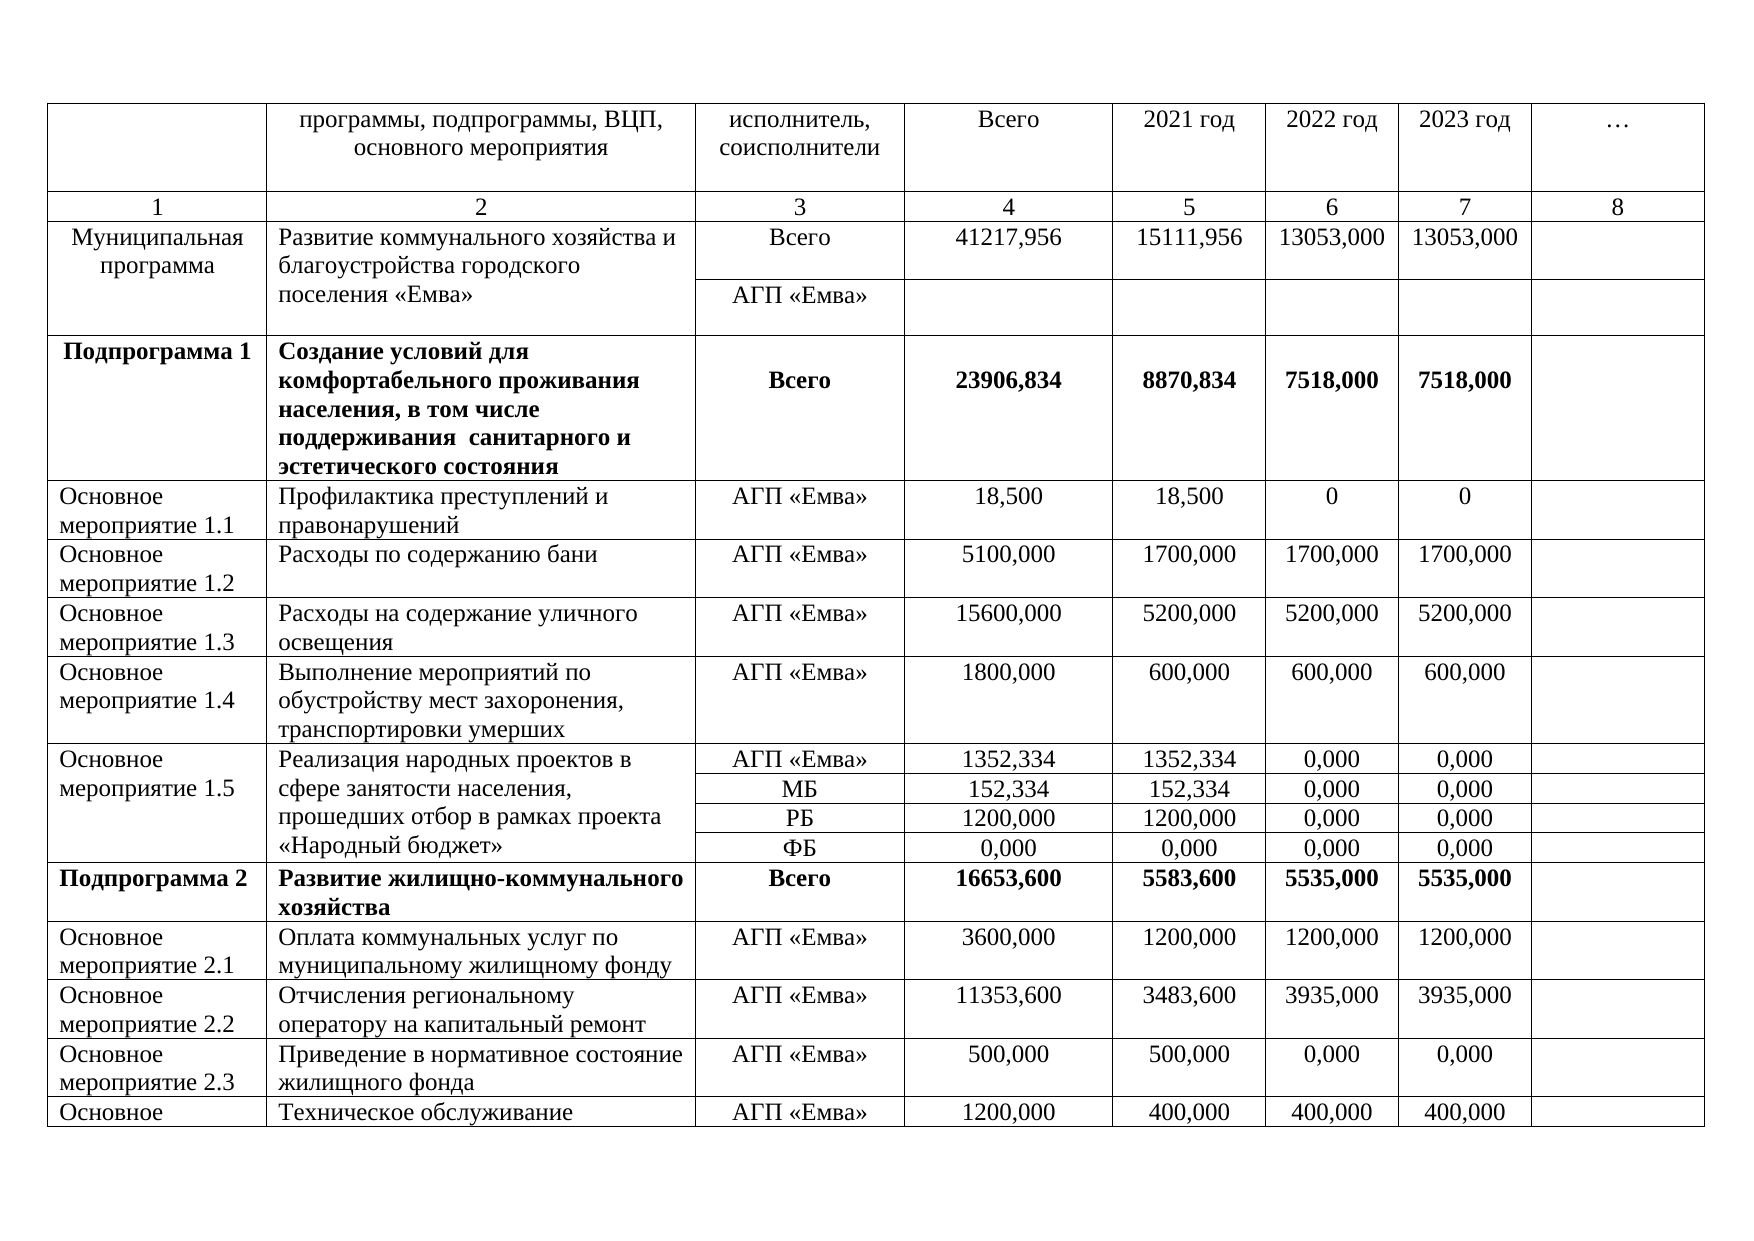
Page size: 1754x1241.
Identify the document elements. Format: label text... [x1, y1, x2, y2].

table_cell 0,000 [1113, 833, 1265, 862]
table_cell 3483,600 [1113, 980, 1265, 1038]
table_cell 2023 год [1399, 104, 1531, 191]
table_cell 400,000 [1266, 1097, 1398, 1126]
table_cell [1532, 280, 1704, 335]
table_cell [1113, 280, 1265, 335]
table_cell 8 [1532, 192, 1704, 221]
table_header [267, 104, 695, 191]
table_cell АГП «Емва» [696, 922, 904, 979]
table_cell [1532, 481, 1704, 538]
table_cell 2022 год [1266, 104, 1398, 191]
table_cell 3935,000 [1266, 980, 1398, 1038]
table_cell [1532, 744, 1704, 773]
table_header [696, 104, 904, 191]
table_cell [1532, 833, 1704, 862]
table_cell [1266, 280, 1398, 335]
table_cell АГП «Емва» [696, 744, 904, 773]
table_cell 7518,000 [1266, 336, 1398, 480]
table_cell Выполнение мероприятий по обустройству мест захоронения, транспортировки умерших [267, 657, 695, 743]
table_cell 5583,600 [1113, 863, 1265, 921]
table_cell Всего [696, 336, 904, 480]
table_cell Основное мероприятие 1.5 [48, 744, 266, 862]
table_cell Основное мероприятие 1.2 [48, 540, 266, 597]
table_cell 0,000 [1266, 1039, 1398, 1096]
table_cell Расходы по содержанию бани [267, 540, 695, 597]
table_cell 600,000 [1113, 657, 1265, 743]
table_cell 23906,834 [905, 336, 1112, 480]
table_cell 1700,000 [1113, 540, 1265, 597]
table_cell 3 [696, 192, 904, 221]
table_cell Основное мероприятие 2.1 [48, 922, 266, 979]
table_cell 1200,000 [1266, 922, 1398, 979]
table_cell 15600,000 [905, 598, 1112, 656]
table_cell РБ [696, 804, 904, 832]
table_cell 1352,334 [905, 744, 1112, 773]
table_cell 4 [905, 192, 1112, 221]
table_cell АГП «Емва» [696, 657, 904, 743]
table_cell 600,000 [1266, 657, 1398, 743]
table_cell ФБ [696, 833, 904, 862]
table_cell 8870,834 [1113, 336, 1265, 480]
table_cell Создание условий для комфортабельного проживания населения, в том числе поддерживания санитарного и эстетического состояния [267, 336, 695, 480]
table_cell Основное мероприятие 2.2 [48, 980, 266, 1038]
table_cell 5200,000 [1266, 598, 1398, 656]
table_cell 18,500 [1113, 481, 1265, 538]
table_cell АГП «Емва» [696, 1097, 904, 1126]
table_cell [905, 280, 1112, 335]
table_cell 18,500 [905, 481, 1112, 538]
table_cell 500,000 [1113, 1039, 1265, 1096]
table_cell 5535,000 [1266, 863, 1398, 921]
table_cell АГП «Емва» [696, 540, 904, 597]
table_cell 7 [1399, 192, 1531, 221]
table_cell Реализация народных проектов в сфере занятости населения, прошедших отбор в рамках проекта «Народный бюджет» [267, 744, 695, 862]
table_cell Расходы на содержание уличного освещения [267, 598, 695, 656]
table_cell АГП «Емва» [696, 280, 904, 335]
table_cell [1532, 774, 1704, 802]
table_cell АГП «Емва» [696, 481, 904, 538]
table_header Статус [48, 104, 266, 191]
table_cell Основное мероприятие 2.3 [48, 1039, 266, 1096]
table_cell Профилактика преступлений и правонарушений [267, 481, 695, 538]
table_cell 13053,000 [1399, 222, 1531, 279]
table_cell [1532, 540, 1704, 597]
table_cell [48, 1097, 266, 1126]
table_cell 1700,000 [1266, 540, 1398, 597]
table_cell Основное мероприятие 1.1 [48, 481, 266, 538]
table_cell 5200,000 [1399, 598, 1531, 656]
table_cell 0,000 [1399, 833, 1531, 862]
table_cell 1 [48, 192, 266, 221]
table_cell 0,000 [1399, 774, 1531, 802]
table_cell 5 [1113, 192, 1265, 221]
table_cell 1352,334 [1113, 744, 1265, 773]
table_cell Основное мероприятие 1.4 [48, 657, 266, 743]
table_cell [1532, 598, 1704, 656]
table_cell 0,000 [1399, 1039, 1531, 1096]
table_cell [267, 1097, 695, 1126]
table_cell 41217,956 [905, 222, 1112, 279]
table_cell [1532, 922, 1704, 979]
table_cell 2 [267, 192, 695, 221]
table_cell 0,000 [905, 833, 1112, 862]
table_cell 1700,000 [1399, 540, 1531, 597]
table_cell 11353,600 [905, 980, 1112, 1038]
table_cell [1532, 863, 1704, 921]
table_cell 600,000 [1399, 657, 1531, 743]
table_cell [1532, 1039, 1704, 1096]
table_cell Развитие коммунального хозяйства и благоустройства городского поселения «Емва» [267, 222, 695, 335]
table_cell [1532, 804, 1704, 832]
table_cell 2021 год [1113, 104, 1265, 191]
table_cell 5200,000 [1113, 598, 1265, 656]
table_cell … [1532, 104, 1704, 191]
table_cell 16653,600 [905, 863, 1112, 921]
table_cell Всего [696, 863, 904, 921]
table_cell 3600,000 [905, 922, 1112, 979]
table_cell 0,000 [1399, 744, 1531, 773]
table_cell [1532, 657, 1704, 743]
table_cell 1200,000 [1113, 922, 1265, 979]
table_cell 7518,000 [1399, 336, 1531, 480]
table_cell 0 [1399, 481, 1531, 538]
table_cell [1399, 280, 1531, 335]
table_cell 5100,000 [905, 540, 1112, 597]
table_cell [1532, 222, 1704, 279]
table_cell 0,000 [1399, 804, 1531, 832]
table_cell 3935,000 [1399, 980, 1531, 1038]
table_cell 500,000 [905, 1039, 1112, 1096]
table_cell 5535,000 [1399, 863, 1531, 921]
table_cell Приведение в нормативное состояние жилищного фонда [267, 1039, 695, 1096]
table_cell [1532, 1097, 1704, 1126]
table_cell 15111,956 [1113, 222, 1265, 279]
table_cell 152,334 [1113, 774, 1265, 802]
table_cell 1200,000 [1113, 804, 1265, 832]
table_cell Развитие жилищно-коммунального хозяйства [267, 863, 695, 921]
table_cell АГП «Емва» [696, 980, 904, 1038]
table_cell МБ [696, 774, 904, 802]
table_cell 1800,000 [905, 657, 1112, 743]
table_cell 0,000 [1266, 833, 1398, 862]
table_cell 0 [1266, 481, 1398, 538]
table_cell АГП «Емва» [696, 598, 904, 656]
table_cell 13053,000 [1266, 222, 1398, 279]
table_cell Основное мероприятие 1.3 [48, 598, 266, 656]
table_cell 400,000 [1113, 1097, 1265, 1126]
table_cell АГП «Емва» [696, 1039, 904, 1096]
table_cell Отчисления региональному оператору на капитальный ремонт [267, 980, 695, 1038]
table_cell Всего [905, 104, 1112, 191]
table_cell 400,000 [1399, 1097, 1531, 1126]
table_cell Оплата коммунальных услуг по муниципальному жилищному фонду [267, 922, 695, 979]
table_cell Муниципальная программа [48, 222, 266, 335]
table_cell 152,334 [905, 774, 1112, 802]
table_cell 0,000 [1266, 804, 1398, 832]
table_cell [1532, 980, 1704, 1038]
table_cell 1200,000 [905, 804, 1112, 832]
table_cell 1200,000 [1399, 922, 1531, 979]
table_cell 1200,000 [905, 1097, 1112, 1126]
table_cell 0,000 [1266, 774, 1398, 802]
table_cell [1532, 336, 1704, 480]
table_cell 0,000 [1266, 744, 1398, 773]
table_cell Всего [696, 222, 904, 279]
table_cell Подпрограмма 2 [48, 863, 266, 921]
table_cell 6 [1266, 192, 1398, 221]
table_cell Подпрограмма 1 [48, 336, 266, 480]
